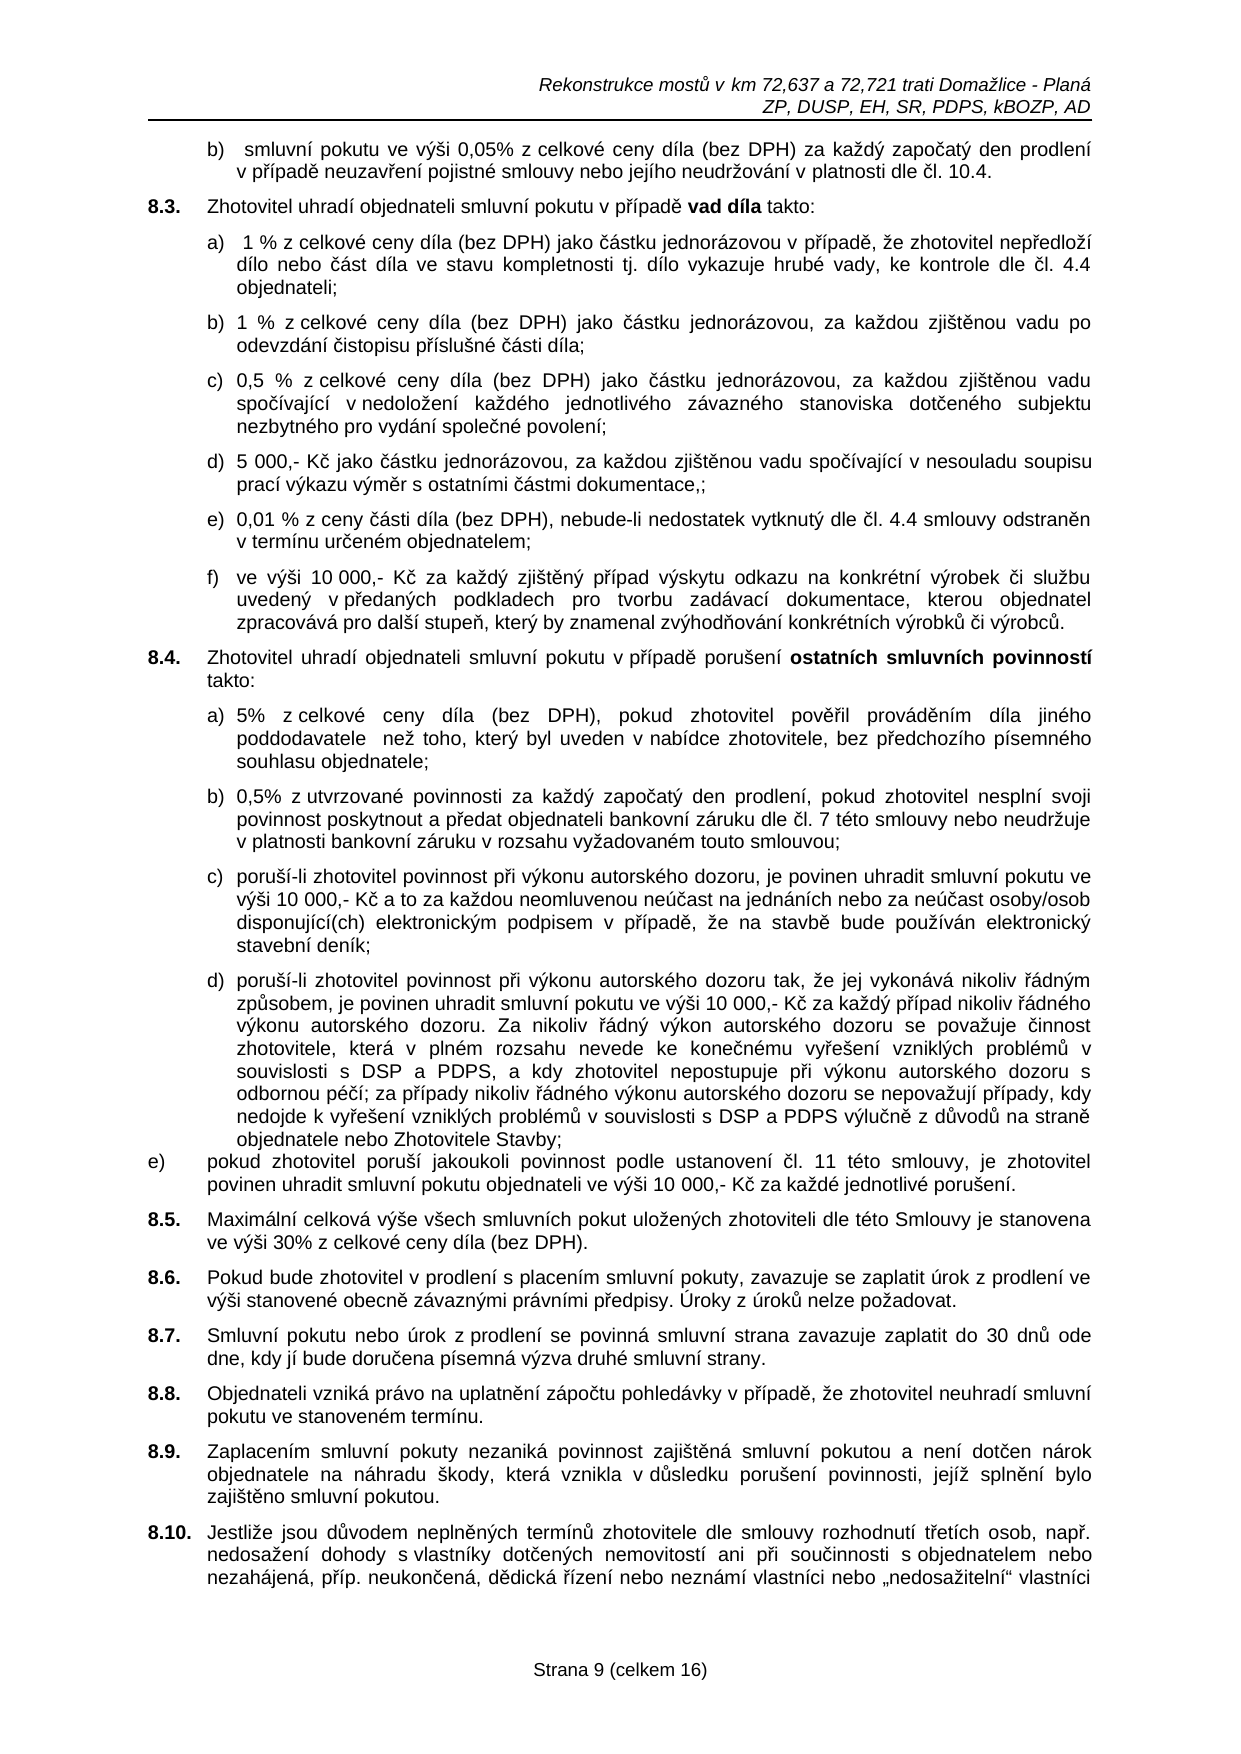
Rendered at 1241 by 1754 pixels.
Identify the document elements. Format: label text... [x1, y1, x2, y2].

text e) 0,01 % z ceny části díla (bez DPH), nebude-li nedostatek vytknutý dle čl. 4.4 smlouvy odstraněn v termínu určeném objednatelem; [207, 508, 1092, 553]
subtitle 8.3. Zhotovitel uhradí objednateli smluvní pokutu v případě vad díla takto: [148, 195, 1092, 218]
text 8.9. Zaplacením smluvní pokuty nezaniká povinnost zajištěná smluvní pokutou a není dotčen nárok objednatele na náhradu škody, která vznikla v důsledku porušení povinnosti, jejíž splnění bylo zajištěno smluvní pokutou. [148, 1440, 1092, 1508]
text d) 5 000,- Kč jako částku jednorázovou, za každou zjištěnou vadu spočívající v nesouladu soupisu prací výkazu výměr s ostatními částmi dokumentace,; [207, 450, 1092, 495]
text b) 1 % z celkové ceny díla (bez DPH) jako částku jednorázovou, za každou zjištěnou vadu po odevzdání čistopisu příslušné části díla; [207, 311, 1092, 357]
text c) 0,5 % z celkové ceny díla (bez DPH) jako částku jednorázovou, za každou zjištěnou vadu spočívající v nedoložení každého jednotlivého závazného stanoviska dotčeného subjektu nezbytného pro vydání společné povolení; [207, 369, 1092, 437]
subtitle 8.4. Zhotovitel uhradí objednateli smluvní pokutu v případě porušení ostatních smluvních povinností takto: [148, 646, 1092, 692]
text a) 1 % z celkové ceny díla (bez DPH) jako částku jednorázovou v případě, že zhotovitel nepředloží dílo nebo část díla ve stavu kompletnosti tj. dílo vykazuje hrubé vady, ke kontrole dle čl. 4.4 objednateli; [207, 231, 1092, 299]
text f) ve výši 10 000,- Kč za každý zjištěný případ výskytu odkazu na konkrétní výrobek či službu uvedený v předaných podkladech pro tvorbu zadávací dokumentace, kterou objednatel zpracovává pro další stupeň, který by znamenal zvýhodňování konkrétních výrobků či výrobců. [207, 566, 1092, 634]
text 8.5. Maximální celková výše všech smluvních pokut uložených zhotoviteli dle této Smlouvy je stanovena ve výši 30% z celkové ceny díla (bez DPH). [148, 1208, 1092, 1254]
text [148, 1521, 1092, 1589]
text 8.6. Pokud bude zhotovitel v prodlení s placením smluvní pokuty, zavazuje se zaplatit úrok z prodlení ve výši stanovené obecně závaznými právními předpisy. Úroky z úroků nelze požadovat. [148, 1266, 1092, 1312]
text b) smluvní pokutu ve výši 0,05% z celkové ceny díla (bez DPH) za každý započatý den prodlení v případě neuzavření pojistné smlouvy nebo jejího neudržování v platnosti dle čl. 10.4. [207, 137, 1092, 183]
text 8.7. Smluvní pokutu nebo úrok z prodlení se povinná smluvní strana zavazuje zaplatit do 30 dnů ode dne, kdy jí bude doručena písemná výzva druhé smluvní strany. [148, 1324, 1092, 1369]
text b) 0,5% z utvrzované povinnosti za každý započatý den prodlení, pokud zhotovitel nesplní svoji povinnost poskytnout a předat objednateli bankovní záruku dle čl. 7 této smlouvy nebo neudržuje v platnosti bankovní záruku v rozsahu vyžadovaném touto smlouvou; [207, 785, 1092, 853]
text a) 5% z celkové ceny díla (bez DPH), pokud zhotovitel pověřil prováděním díla jiného poddodavatele než toho, který byl uveden v nabídce zhotovitele, bez předchozího písemného souhlasu objednatele; [207, 704, 1092, 772]
text 8.8. Objednateli vzniká právo na uplatnění zápočtu pohledávky v případě, že zhotovitel neuhradí smluvní pokutu ve stanoveném termínu. [148, 1382, 1092, 1427]
text e) pokud zhotovitel poruší jakoukoli povinnost podle ustanovení čl. 11 této smlouvy, je zhotovitel povinen uhradit smluvní pokutu objednateli ve výši 10 000,- Kč za každé jednotlivé porušení. [148, 1150, 1092, 1196]
text d) poruší-li zhotovitel povinnost při výkonu autorského dozoru tak, že jej vykonává nikoliv řádným způsobem, je povinen uhradit smluvní pokutu ve výši 10 000,- Kč za každý případ nikoliv řádného výkonu autorského dozoru. Za nikoliv řádný výkon autorského dozoru se považuje činnost zhotovitele, která v plném rozsahu nevede ke konečnému vyřešení vzniklých problémů v souvislosti s DSP a PDPS, a kdy zhotovitel nepostupuje při výkonu autorského dozoru s odbornou péčí; za případy nikoliv řádného výkonu autorského dozoru se nepovažují případy, kdy nedojde k vyřešení vzniklých problémů v souvislosti s DSP a PDPS výlučně z důvodů na straně objednatele nebo Zhotovitele Stavby; [207, 969, 1092, 1150]
text c) poruší-li zhotovitel povinnost při výkonu autorského dozoru, je povinen uhradit smluvní pokutu ve výši 10 000,- Kč a to za každou neomluvenou neúčast na jednáních nebo za neúčast osoby/osob disponující(ch) elektronickým podpisem v případě, že na stavbě bude používán elektronický stavební deník; [207, 865, 1092, 956]
